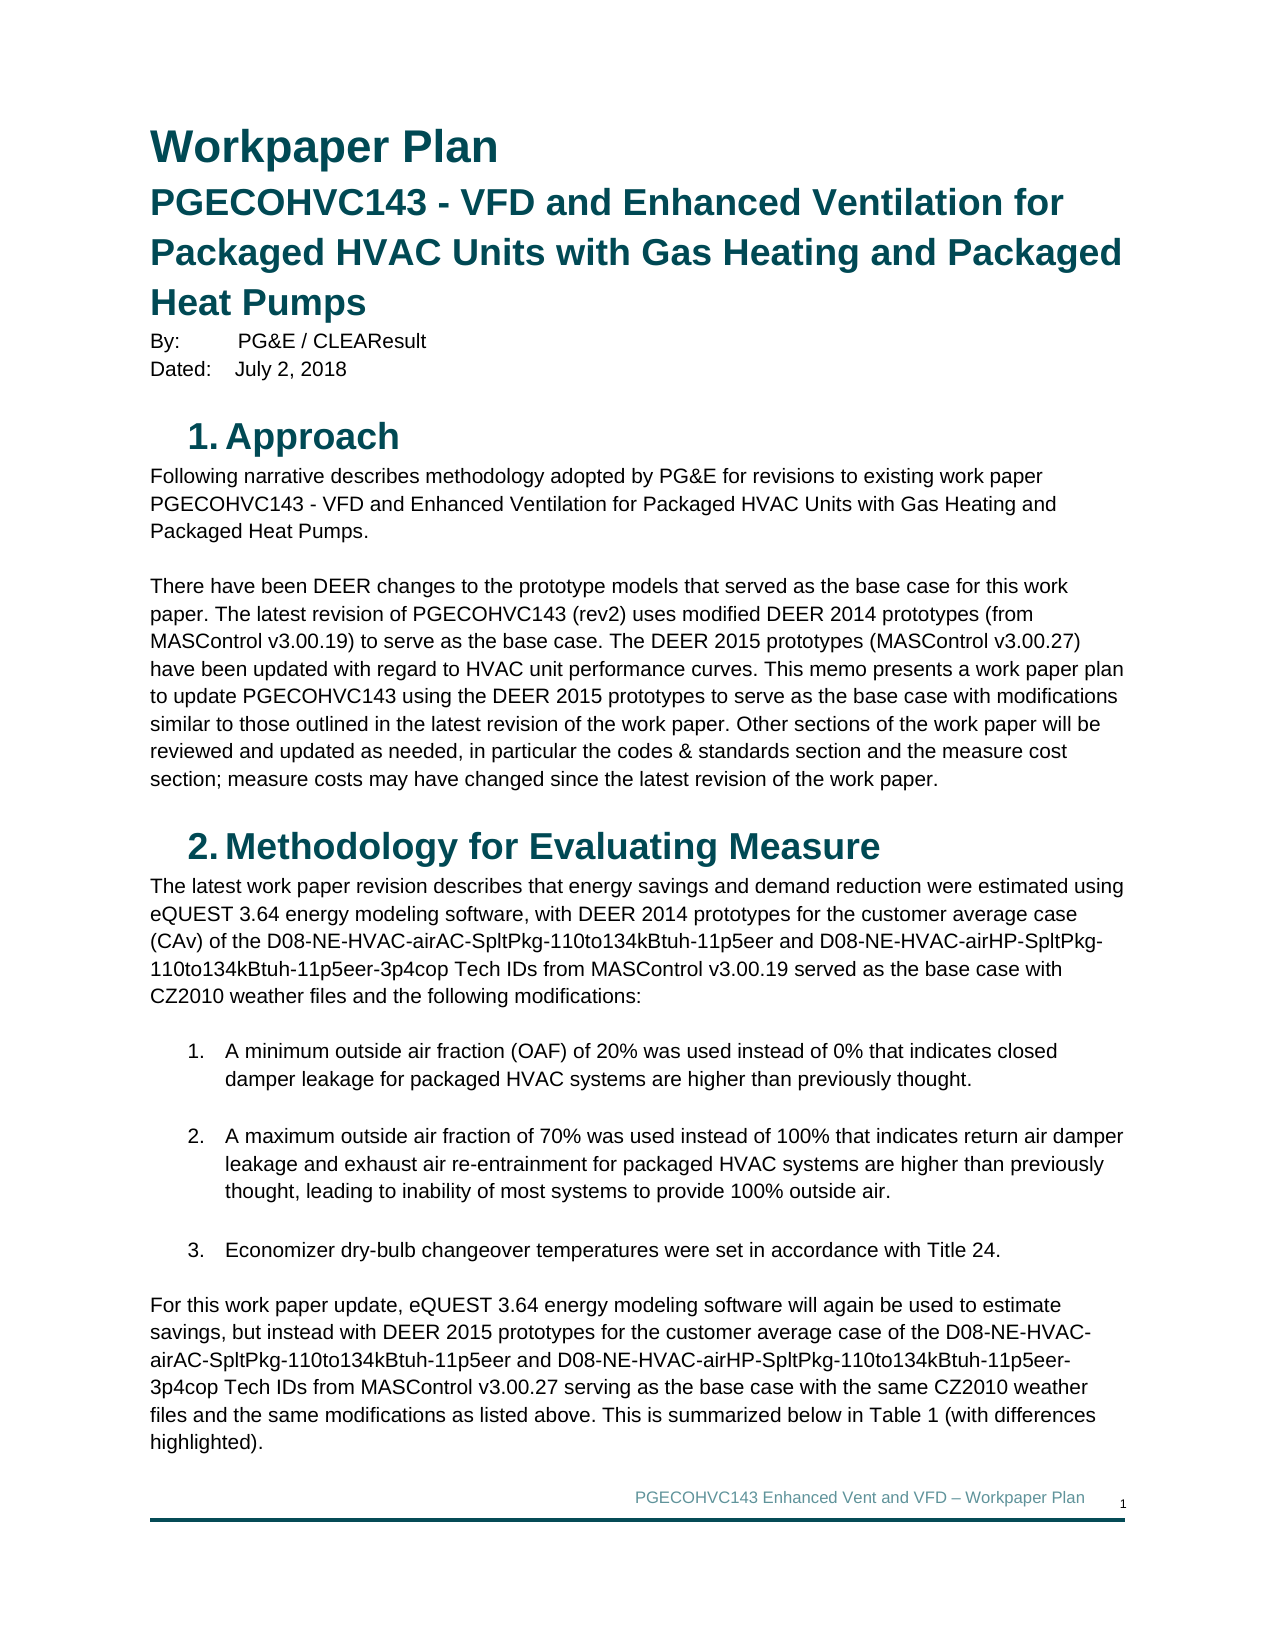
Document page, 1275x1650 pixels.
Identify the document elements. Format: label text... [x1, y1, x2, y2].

title Methodology for Evaluating Measure [187, 824, 1125, 867]
list A maximum outside air fraction of 70% was used instead of 100% that indicates return air damper leakage and exhaust air re-entrainment for packaged HVAC systems are higher than previously thought, leading to inability of most systems to provide 100% outside air. [187, 1124, 1125, 1233]
text There have been DEER changes to the prototype models that served as the base case for this work paper. The latest revision of PGECOHVC143 (rev2) uses modified DEER 2014 prototypes (from MASControl v3.00.19) to serve as the base case. The DEER 2015 prototypes (MASControl v3.00.27) have been updated with regard to HVAC unit performance curves. This memo presents a work paper plan to update PGECOHVC143 using the DEER 2015 prototypes to serve as the base case with modifications similar to those outlined in the latest revision of the work paper. Other sections of the work paper will be reviewed and updated as needed, in particular the codes & standards section and the measure cost section; measure costs may have changed since the latest revision of the work paper. [150, 574, 1125, 791]
title Workpaper Plan [150, 120, 1125, 173]
text Following narrative describes methodology adopted by PG&E for revisions to existing work paper PGECOHVC143 - VFD and Enhanced Ventilation for Packaged HVAC Units with Gas Heating and Packaged Heat Pumps. [150, 464, 1125, 543]
text Dated: July 2, 2018 [150, 357, 1125, 381]
title PGECOHVC143 - VFD and Enhanced Ventilation for Packaged HVAC Units with Gas Heating and Packaged Heat Pumps [150, 181, 1125, 323]
title Approach [187, 414, 1125, 458]
list Economizer dry-bulb changeover temperatures were set in accordance with Title 24. [187, 1237, 1125, 1261]
list A minimum outside air fraction (OAF) of 20% was used instead of 0% that indicates closed damper leakage for packaged HVAC systems are higher than previously thought. [187, 1039, 1125, 1121]
text By: PG&E / CLEAResult [150, 329, 1125, 353]
text The latest work paper revision describes that energy savings and demand reduction were estimated using eQUEST 3.64 energy modeling software, with DEER 2014 prototypes for the customer average case (CAv) of the D08-NE-HVAC-airAC-SpltPkg-110to134kBtuh-11p5eer and D08-NE-HVAC-airHP-SpltPkg-110to134kBtuh-11p5eer-3p4cop Tech IDs from MASControl v3.00.19 served as the base case with CZ2010 weather files and the following modifications: [150, 874, 1125, 1008]
text For this work paper update, eQUEST 3.64 energy modeling software will again be used to estimate savings, but instead with DEER 2015 prototypes for the customer average case of the D08-NE-HVAC-airAC-SpltPkg-110to134kBtuh-11p5eer and D08-NE-HVAC-airHP-SpltPkg-110to134kBtuh-11p5eer-3p4cop Tech IDs from MASControl v3.00.27 serving as the base case with the same CZ2010 weather files and the same modifications as listed above. This is summarized below in Table 1 (with differences highlighted). [150, 1292, 1125, 1454]
